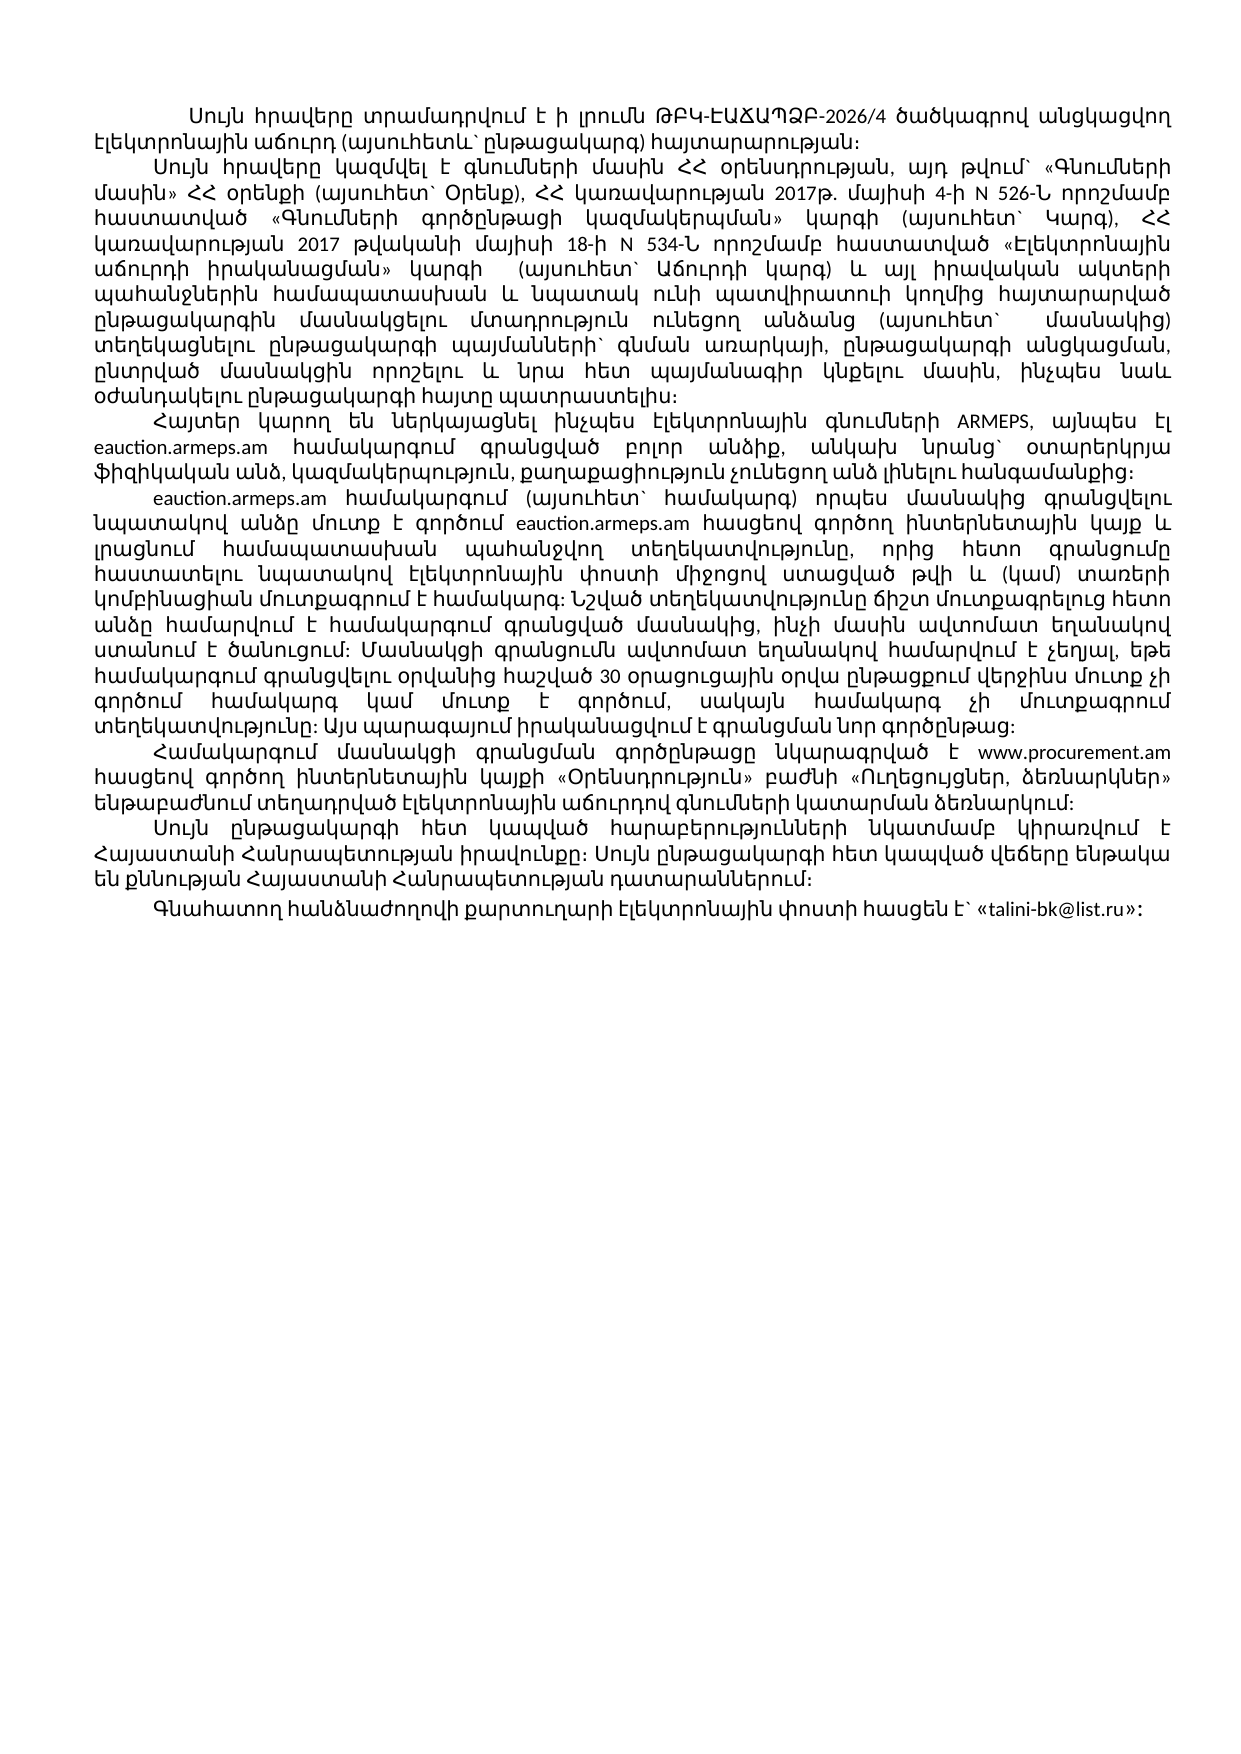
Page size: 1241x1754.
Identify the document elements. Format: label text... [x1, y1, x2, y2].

text Սույն ընթացակարգի հետ կապված հարաբերությունների նկատմամբ կիրառվում է Հայաստանի Հանրապետության իրավունքը։ Սույն ընթացակարգի հետ կապված վեճերը ենթակա են քննության Հայաստանի Հանրապետության դատարաններում։ [94, 815, 1171, 892]
text Սույն հրավերը տրամադրվում է ի լրումն ԹԲԿ-ԷԱՃԱՊՁԲ-2026/4 ծածկագրով անցկացվող էլեկտրոնային աճուրդ (այսուհետև` ընթացակարգ) հայտարարության։ [94, 104, 1171, 154]
text Գնահատող հանձնաժողովի քարտուղարի էլեկտրոնային փոստի հասցեն է` «talini-bk@list.ru»: [94, 892, 1171, 922]
text Համակարգում մասնակցի գրանցման գործընթացը նկարագրված է www.procurement.am հասցեով գործող ինտերնետային կայքի «Օրենսդրություն» բաժնի «Ուղեցույցներ, ձեռնարկներ» ենթաբաժնում տեղադրված էլեկտրոնային աճուրդով գնումների կատարման ձեռնարկում: [94, 739, 1171, 815]
text Հայտեր կարող են ներկայացնել ինչպես էլեկտրոնային գնումների ARMEPS, այնպես էլ eauction.armeps.am համակարգում գրանցված բոլոր անձիք, անկախ նրանց` օտարերկրյա ֆիզիկական անձ, կազմակերպություն, քաղաքացիություն չունեցող անձ լինելու հանգամանքից։ [94, 409, 1171, 485]
text eauction.armeps.am համակարգում (այսուհետ` համակարգ) որպես մասնակից գրանցվելու նպատակով անձը մուտք է գործում eauction.armeps.am հասցեով գործող ինտերնետային կայք և լրացնում համապատասխան պահանջվող տեղեկատվությունը, որից հետո գրանցումը հաստատելու նպատակով էլեկտրոնային փոստի միջոցով ստացված թվի և (կամ) տառերի կոմբինացիան մուտքագրում է համակարգ: Նշված տեղեկատվությունը ճիշտ մուտքագրելուց հետո անձը համարվում է համակարգում գրանցված մասնակից, ինչի մասին ավտոմատ եղանակով ստանում է ծանուցում: Մասնակցի գրանցումն ավտոմատ եղանակով համարվում է չեղյալ, եթե համակարգում գրանցվելու օրվանից հաշված 30 օրացուցային օրվա ընթացքում վերջինս մուտք չի գործում համակարգ կամ մուտք է գործում, սակայն համակարգ չի մուտքագրում տեղեկատվությունը: Այս պարագայում իրականացվում է գրանցման նոր գործընթաց: [94, 485, 1171, 739]
text Սույն հրավերը կազմվել է գնումների մասին ՀՀ օրենսդրության, այդ թվում` «Գնումների մասին» ՀՀ օրենքի (այսուհետ` Օրենք), ՀՀ կառավարության 2017թ. մայիսի 4-ի N 526-Ն որոշմամբ հաստատված «Գնումների գործընթացի կազմակերպման» կարգի (այսուհետ` Կարգ), ՀՀ կառավարության 2017 թվականի մայիսի 18-ի N 534-Ն որոշմամբ հաստատված «Էլեկտրոնային աճուրդի իրականացման» կարգի (այսուհետ` Աճուրդի կարգ) և այլ իրավական ակտերի պահանջներին համապատասխան և նպատակ ունի պատվիրատուի կողմից հայտարարված ընթացակարգին մասնակցելու մտադրություն ունեցող անձանց (այսուհետ` մասնակից) տեղեկացնելու ընթացակարգի պայմանների` գնման առարկայի, ընթացակարգի անցկացման, ընտրված մասնակցին որոշելու և նրա հետ պայմանագիր կնքելու մասին, ինչպես նաև օժանդակելու ընթացակարգի հայտը պատրաստելիս։ [94, 154, 1171, 409]
